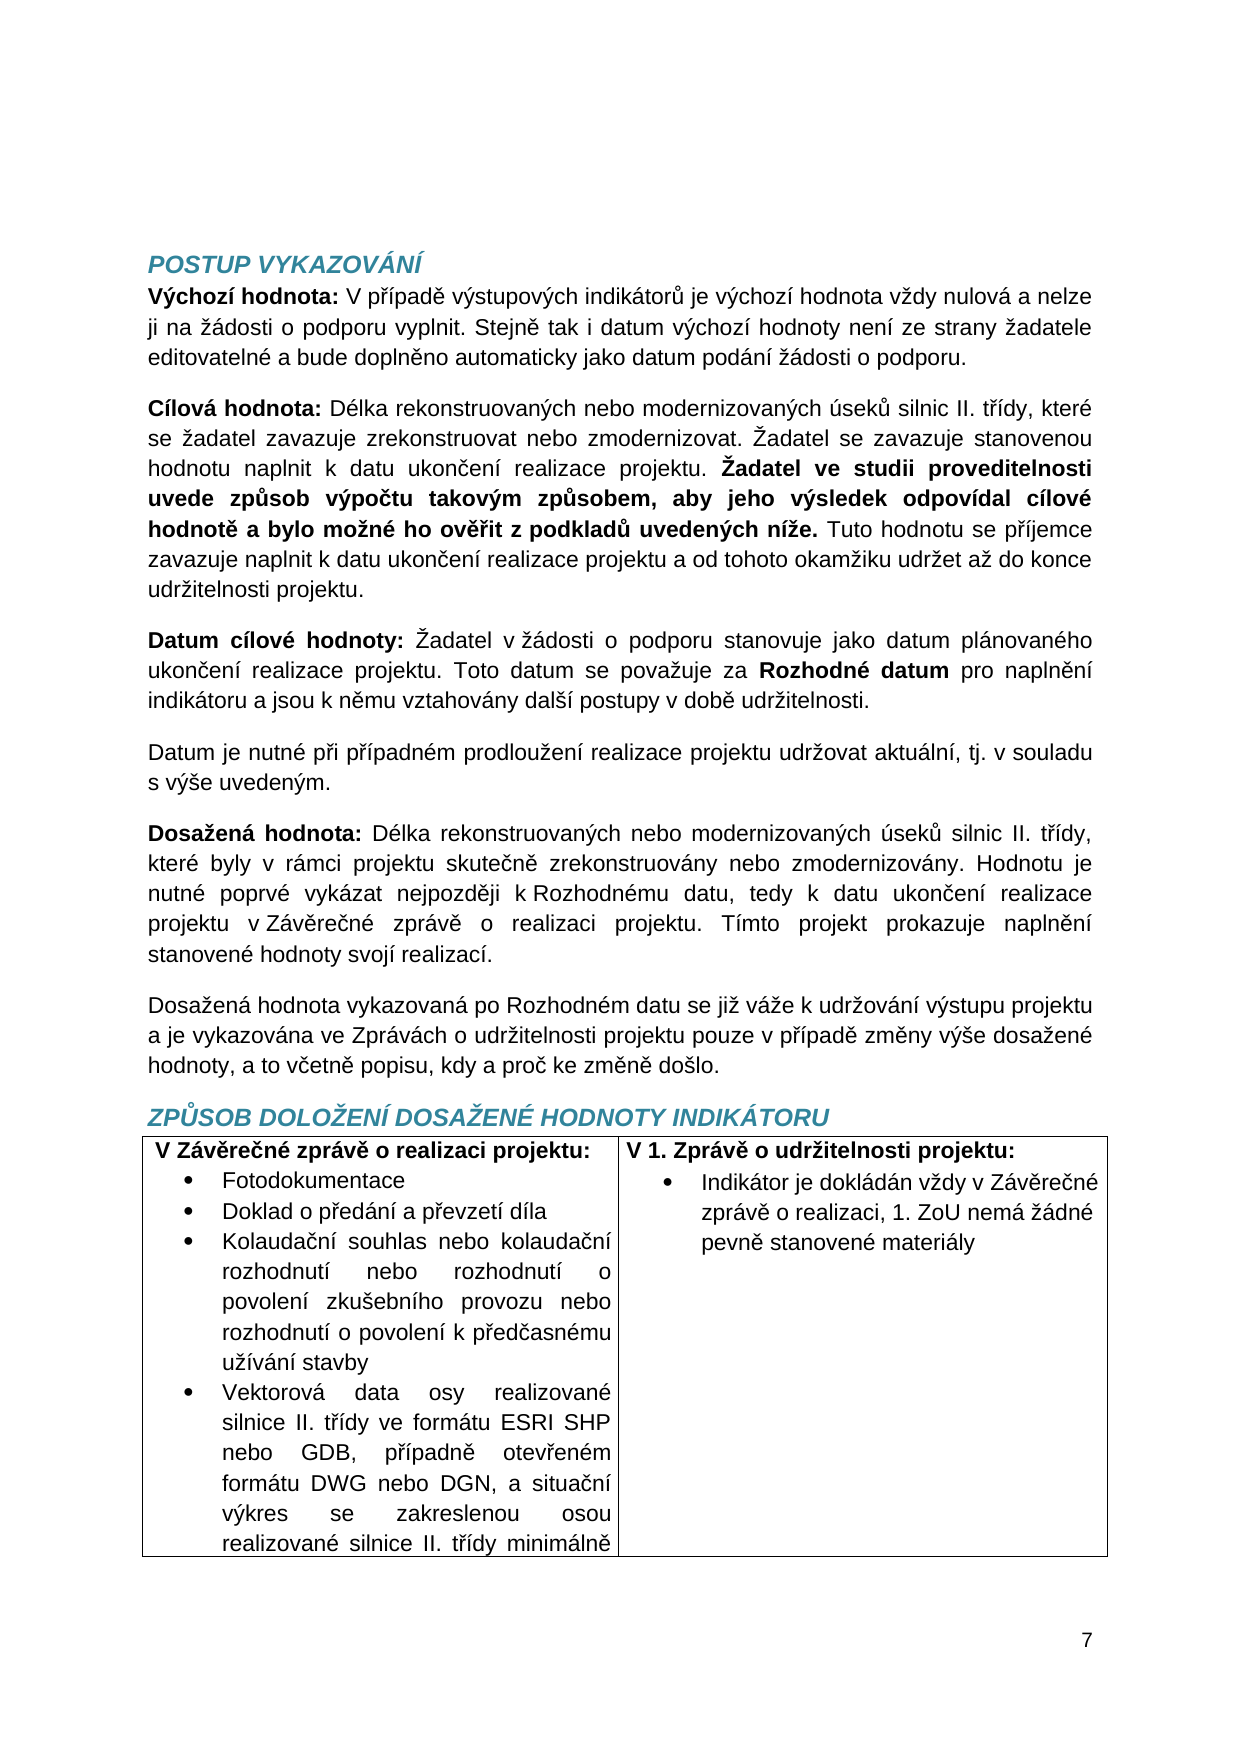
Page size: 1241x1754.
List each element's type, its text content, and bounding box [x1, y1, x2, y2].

text Datum cílové hodnoty: Žadatel v žádosti o podporu stanovuje jako datum plánovaného ukončení realizace projektu. Toto datum se považuje za Rozhodné datum pro naplnění indikátoru a jsou k němu vztahovány další postupy v době udržitelnosti. [148, 627, 1093, 714]
text Cílová hodnota: Délka rekonstruovaných nebo modernizovaných úseků silnic II. třídy, které se žadatel zavazuje zrekonstruovat nebo zmodernizovat. Žadatel se zavazuje stanovenou hodnotu naplnit k datu ukončení realizace projektu. Žadatel ve studii proveditelnosti uvede způsob výpočtu takovým způsobem, aby jeho výsledek odpovídal cílové hodnotě a bylo možné ho ověřit z podkladů uvedených níže. Tuto hodnotu se příjemce zavazuje naplnit k datu ukončení realizace projektu a od tohoto okamžiku udržet až do konce udržitelnosti projektu. [148, 395, 1093, 602]
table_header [619, 1137, 1107, 1556]
text Dosažená hodnota vykazovaná po Rozhodném datu se již váže k udržování výstupu projektu a je vykazována ve Zprávách o udržitelnosti projektu pouze v případě změny výše dosažené hodnoty, a to včetně popisu, kdy a proč ke změně došlo. [148, 992, 1093, 1078]
text postup vykazování [148, 250, 1093, 279]
text Datum je nutné při případném prodloužení realizace projektu udržovat aktuální, tj. v souladu s výše uvedeným. [148, 738, 1093, 795]
text Způsob doložení dosažené hodnoty indikátoru [148, 1103, 1093, 1132]
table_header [143, 1137, 618, 1556]
text Výchozí hodnota: V případě výstupových indikátorů je výchozí hodnota vždy nulová a nelze ji na žádosti o podporu vyplnit. Stejně tak i datum výchozí hodnoty není ze strany žadatele editovatelné a bude doplněno automaticky jako datum podání žádosti o podporu. [148, 283, 1093, 370]
text Dosažená hodnota: Délka rekonstruovaných nebo modernizovaných úseků silnic II. třídy, které byly v rámci projektu skutečně zrekonstruovány nebo zmodernizovány. Hodnotu je nutné poprvé vykázat nejpozději k Rozhodnému datu, tedy k datu ukončení realizace projektu v Závěrečné zprávě o realizaci projektu. Tímto projekt prokazuje naplnění stanovené hodnoty svojí realizací. [148, 820, 1093, 967]
